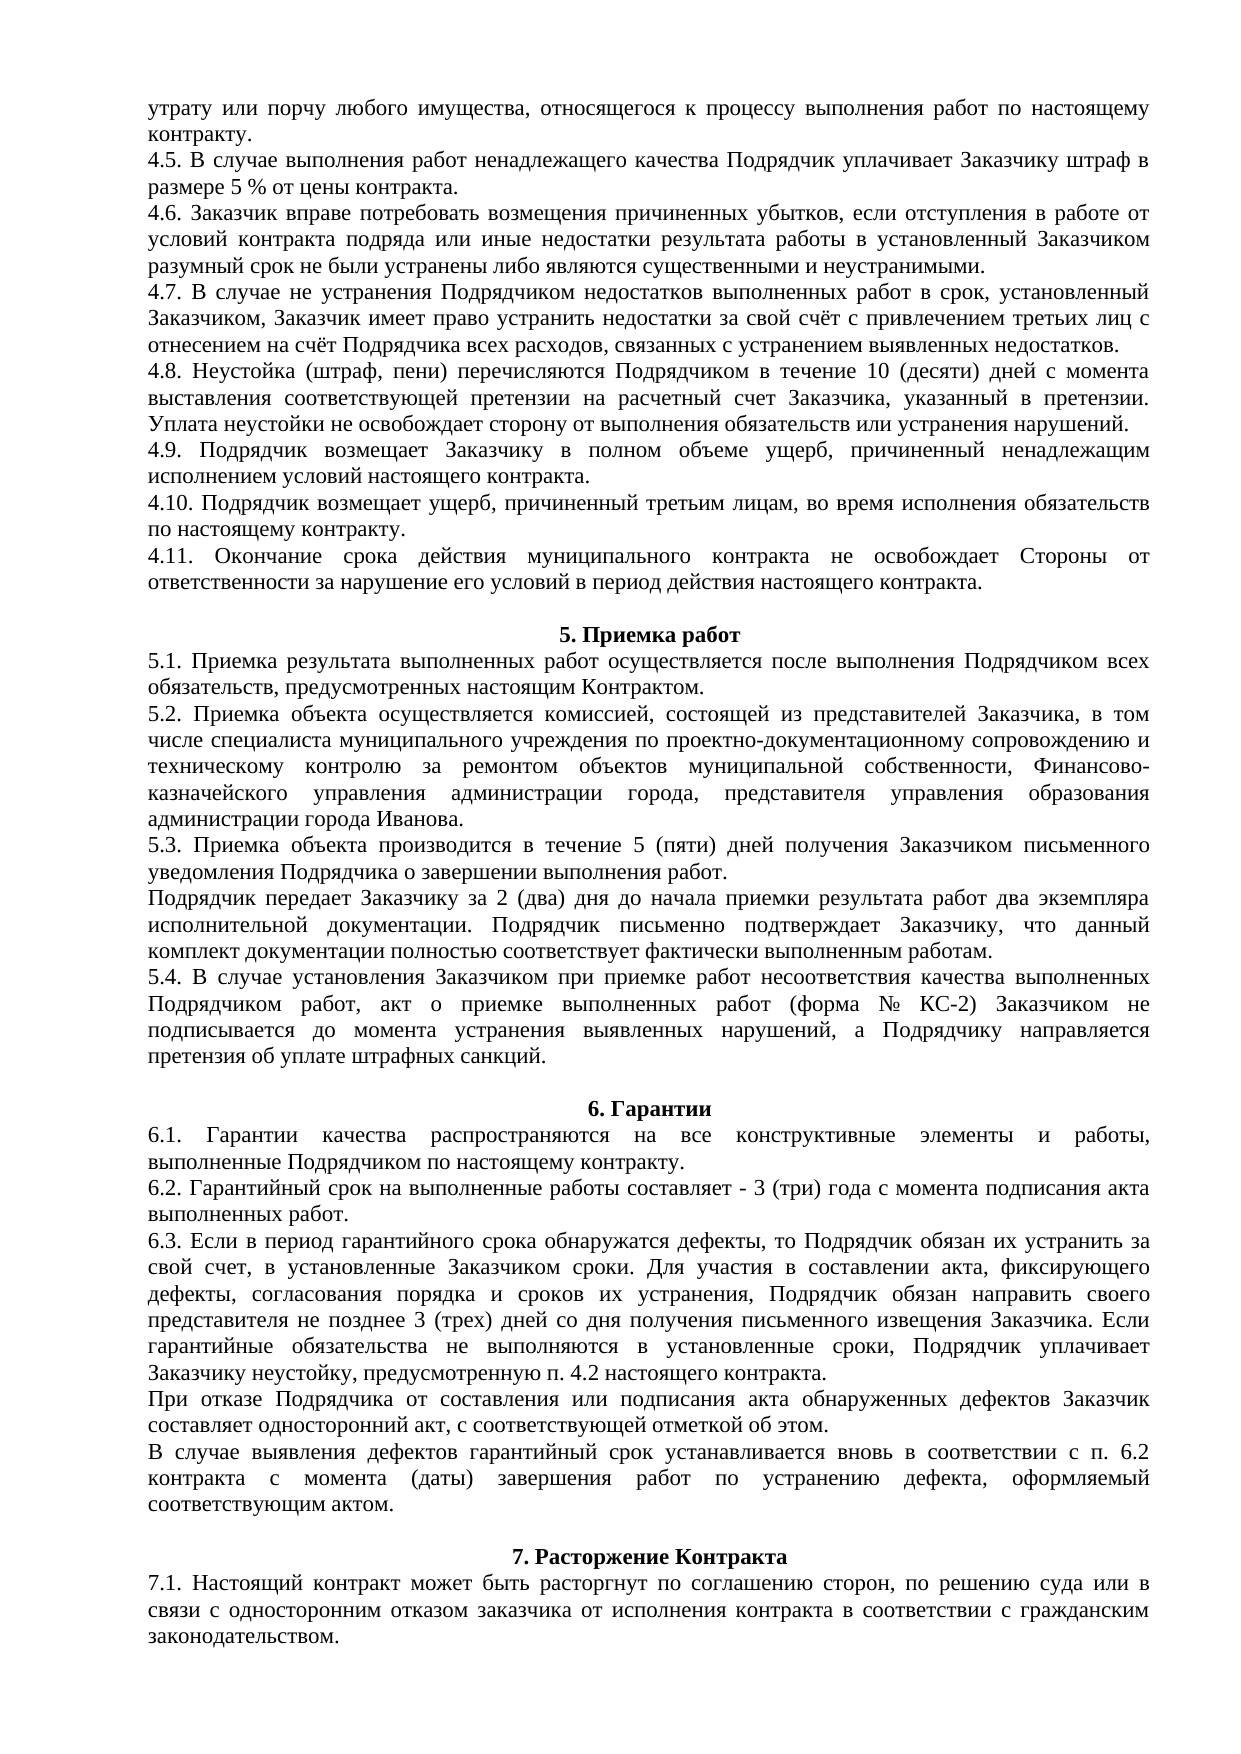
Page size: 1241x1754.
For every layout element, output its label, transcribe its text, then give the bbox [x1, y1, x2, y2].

text 4.8. Неустойка (штраф, пени) перечисляются Подрядчиком в течение 10 (десяти) дней с момента выставления соответствующей претензии на расчетный счет Заказчика, указанный в претензии. Уплата неустойки не освобождает сторону от выполнения обязательств или устранения нарушений. [148, 357, 1152, 436]
text 6.3. Если в период гарантийного срока обнаружатся дефекты, то Подрядчик обязан их устранить за свой счет, в установленные Заказчиком сроки. Для участия в составлении акта, фиксирующего дефекты, согласования порядка и сроков их устранения, Подрядчик обязан направить своего представителя не позднее 3 (трех) дней со дня получения письменного извещения Заказчика. Если гарантийные обязательства не выполняются в установленные сроки, Подрядчик уплачивает Заказчику неустойку, предусмотренную п. 4.2 настоящего контракта. [148, 1227, 1152, 1385]
text 4.11. Окончание срока действия муниципального контракта не освобождает Стороны от ответственности за нарушение его условий в период действия настоящего контракта. [148, 542, 1152, 594]
text В случае выявления дефектов гарантийный срок устанавливается вновь в соответствии с п. 6.2 контракта с момента (даты) завершения работ по устранению дефекта, оформляемый соответствующим актом. [148, 1438, 1152, 1517]
text Подрядчик передает Заказчику за 2 (два) дня до начала приемки результата работ два экземпляра исполнительной документации. Подрядчик письменно подтверждает Заказчику, что данный комплект документации полностью соответствует фактически выполненным работам. [148, 884, 1152, 963]
text 4.9. Подрядчик возмещает Заказчику в полном объеме ущерб, причиненный ненадлежащим исполнением условий настоящего контракта. [148, 436, 1152, 489]
text 5.1. Приемка результата выполненных работ осуществляется после выполнения Подрядчиком всех обязательств, предусмотренных настоящим Контрактом. [148, 647, 1152, 700]
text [148, 94, 1152, 146]
text 6. Гарантии [148, 1095, 1152, 1121]
text 7.1. Настоящий контракт может быть расторгнут по соглашению сторон, по решению суда или в связи с односторонним отказом заказчика от исполнения контракта в соответствии с гражданским законодательством. [148, 1569, 1152, 1648]
text 4.7. В случае не устранения Подрядчиком недостатков выполненных работ в срок, установленный Заказчиком, Заказчик имеет право устранить недостатки за свой счёт с привлечением третьих лиц с отнесением на счёт Подрядчика всех расходов, связанных с устранением выявленных недостатков. [148, 278, 1152, 357]
text 5.4. В случае установления Заказчиком при приемке работ несоответствия качества выполненных Подрядчиком работ, акт о приемке выполненных работ (форма № КС-2) Заказчиком не подписывается до момента устранения выявленных нарушений, а Подрядчику направляется претензия об уплате штрафных санкций. [148, 963, 1152, 1069]
text 4.6. Заказчик вправе потребовать возмещения причиненных убытков, если отступления в работе от условий контракта подряда или иные недостатки результата работы в установленный Заказчиком разумный срок не были устранены либо являются существенными и неустранимыми. [148, 199, 1152, 278]
text 6.2. Гарантийный срок на выполненные работы составляет - 3 (три) года с момента подписания акта выполненных работ. [148, 1174, 1152, 1227]
text При отказе Подрядчика от составления или подписания акта обнаруженных дефектов Заказчик составляет односторонний акт, с соответствующей отметкой об этом. [148, 1385, 1152, 1438]
text 4.10. Подрядчик возмещает ущерб, причиненный третьим лицам, во время исполнения обязательств по настоящему контракту. [148, 489, 1152, 542]
text 7. Расторжение Контракта [148, 1543, 1152, 1569]
text 4.5. В случае выполнения работ ненадлежащего качества Подрядчик уплачивает Заказчику штраф в размере 5 % от цены контракта. [148, 146, 1152, 199]
text 5.3. Приемка объекта производится в течение 5 (пяти) дней получения Заказчиком письменного уведомления Подрядчика о завершении выполнения работ. [148, 832, 1152, 884]
text 6.1. Гарантии качества распространяются на все конструктивные элементы и работы, выполненные Подрядчиком по настоящему контракту. [148, 1121, 1152, 1174]
text 5. Приемка работ [148, 621, 1152, 647]
text 5.2. Приемка объекта осуществляется комиссией, состоящей из представителей Заказчика, в том числе специалиста муниципального учреждения по проектно-документационному сопровождению и техническому контролю за ремонтом объектов муниципальной собственности, Финансово-казначейского управления администрации города, представителя управления образования администрации города Иванова. [148, 700, 1152, 832]
